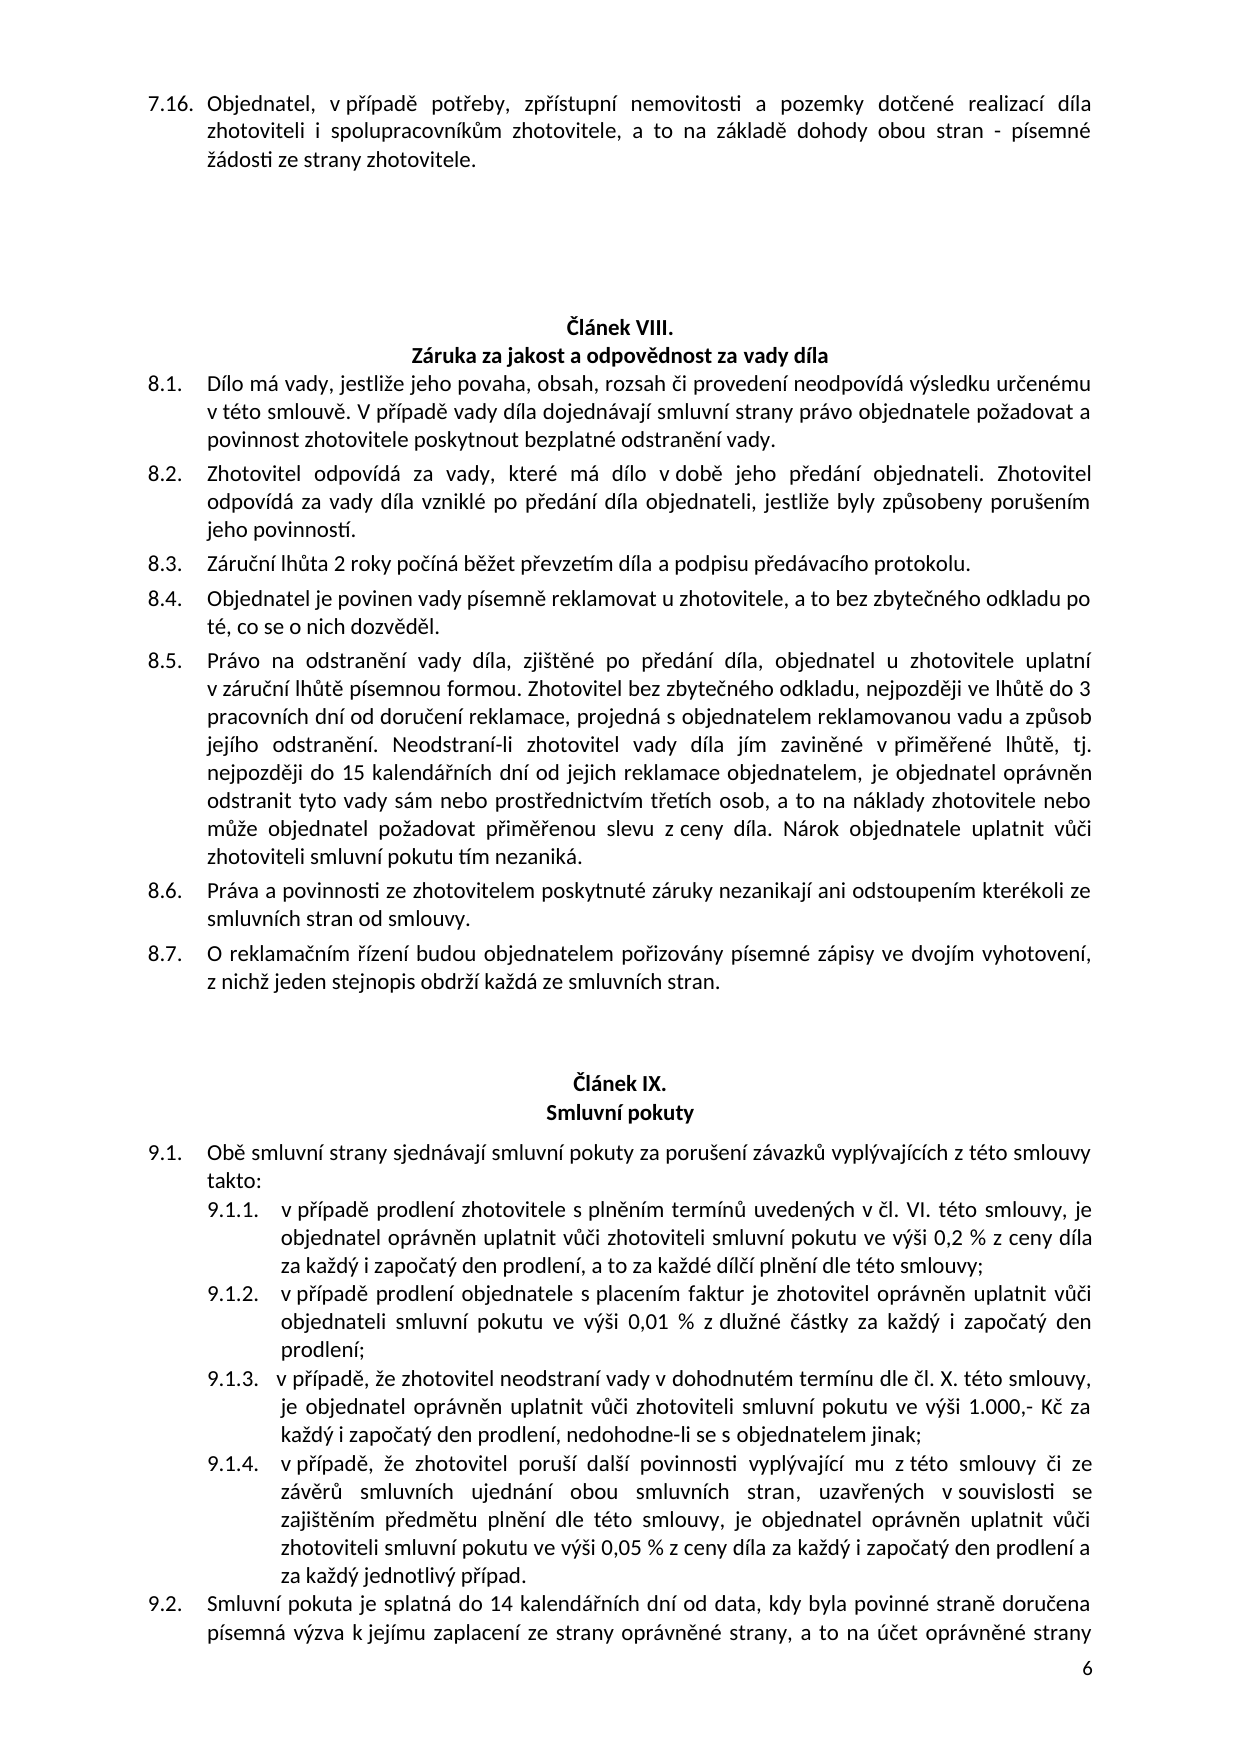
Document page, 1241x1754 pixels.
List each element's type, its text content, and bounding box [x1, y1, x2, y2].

text 9.1.1. v případě prodlení zhotovitele s plněním termínů uvedených v čl. VI. této smlouvy, je objednatel oprávněn uplatnit vůči zhotoviteli smluvní pokutu ve výši 0,2 % z ceny díla za každý i započatý den prodlení, a to za každé dílčí plnění dle této smlouvy; [207, 1195, 1092, 1279]
text 8.1. Dílo má vady, jestliže jeho povaha, obsah, rozsah či provedení neodpovídá výsledku určenému v této smlouvě. V případě vady díla dojednávají smluvní strany právo objednatele požadovat a povinnost zhotovitele poskytnout bezplatné odstranění vady. [148, 369, 1092, 453]
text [148, 1589, 1092, 1646]
text 8.7. O reklamačním řízení budou objednatelem pořizovány písemné zápisy ve dvojím vyhotovení, z nichž jeden stejnopis obdrží každá ze smluvních stran. [148, 939, 1092, 995]
text Záruka za jakost a odpovědnost za vady díla [148, 341, 1092, 369]
subtitle Článek VIII. [148, 313, 1092, 341]
text 9.1.2. v případě prodlení objednatele s placením faktur je zhotovitel oprávněn uplatnit vůči objednateli smluvní pokutu ve výši 0,01 % z dlužné částky za každý i započatý den prodlení; [207, 1279, 1092, 1363]
text 9.1. Obě smluvní strany sjednávají smluvní pokuty za porušení závazků vyplývajících z této smlouvy takto: [148, 1138, 1092, 1194]
text 8.3. Záruční lhůta 2 roky počíná běžet převzetím díla a podpisu předávacího protokolu. [148, 549, 1092, 577]
text 8.5. Právo na odstranění vady díla, zjištěné po předání díla, objednatel u zhotovitele uplatní v záruční lhůtě písemnou formou. Zhotovitel bez zbytečného odkladu, nejpozději ve lhůtě do 3 pracovních dní od doručení reklamace, projedná s objednatelem reklamovanou vadu a způsob jejího odstranění. Neodstraní-li zhotovitel vady díla jím zaviněné v přiměřené lhůtě, tj. nejpozději do 15 kalendářních dní od jejich reklamace objednatelem, je objednatel oprávněn odstranit tyto vady sám nebo prostřednictvím třetích osob, a to na náklady zhotovitele nebo může objednatel požadovat přiměřenou slevu z ceny díla. Nárok objednatele uplatnit vůči zhotoviteli smluvní pokutu tím nezaniká. [148, 646, 1092, 870]
subtitle Smluvní pokuty [148, 1098, 1092, 1126]
text 7.16. Objednatel, v případě potřeby, zpřístupní nemovitosti a pozemky dotčené realizací díla zhotoviteli i spolupracovníkům zhotovitele, a to na základě dohody obou stran - písemné žádosti ze strany zhotovitele. [148, 89, 1092, 173]
subtitle Článek IX. [148, 1069, 1092, 1098]
text 8.4. Objednatel je povinen vady písemně reklamovat u zhotovitele, a to bez zbytečného odkladu po té, co se o nich dozvěděl. [148, 584, 1092, 640]
text 9.1.3. v případě, že zhotovitel neodstraní vady v dohodnutém termínu dle čl. X. této smlouvy, je objednatel oprávněn uplatnit vůči zhotoviteli smluvní pokutu ve výši 1.000,- Kč za každý i započatý den prodlení, nedohodne-li se s objednatelem jinak; [207, 1364, 1092, 1448]
text 8.6. Práva a povinnosti ze zhotovitelem poskytnuté záruky nezanikají ani odstoupením kterékoli ze smluvních stran od smlouvy. [148, 876, 1092, 932]
text 9.1.4. v případě, že zhotovitel poruší další povinnosti vyplývající mu z této smlouvy či ze závěrů smluvních ujednání obou smluvních stran, uzavřených v souvislosti se zajištěním předmětu plnění dle této smlouvy, je objednatel oprávněn uplatnit vůči zhotoviteli smluvní pokutu ve výši 0,05 % z ceny díla za každý i započatý den prodlení a za každý jednotlivý případ. [207, 1449, 1092, 1589]
text 8.2. Zhotovitel odpovídá za vady, které má dílo v době jeho předání objednateli. Zhotovitel odpovídá za vady díla vzniklé po předání díla objednateli, jestliže byly způsobeny porušením jeho povinností. [148, 459, 1092, 543]
